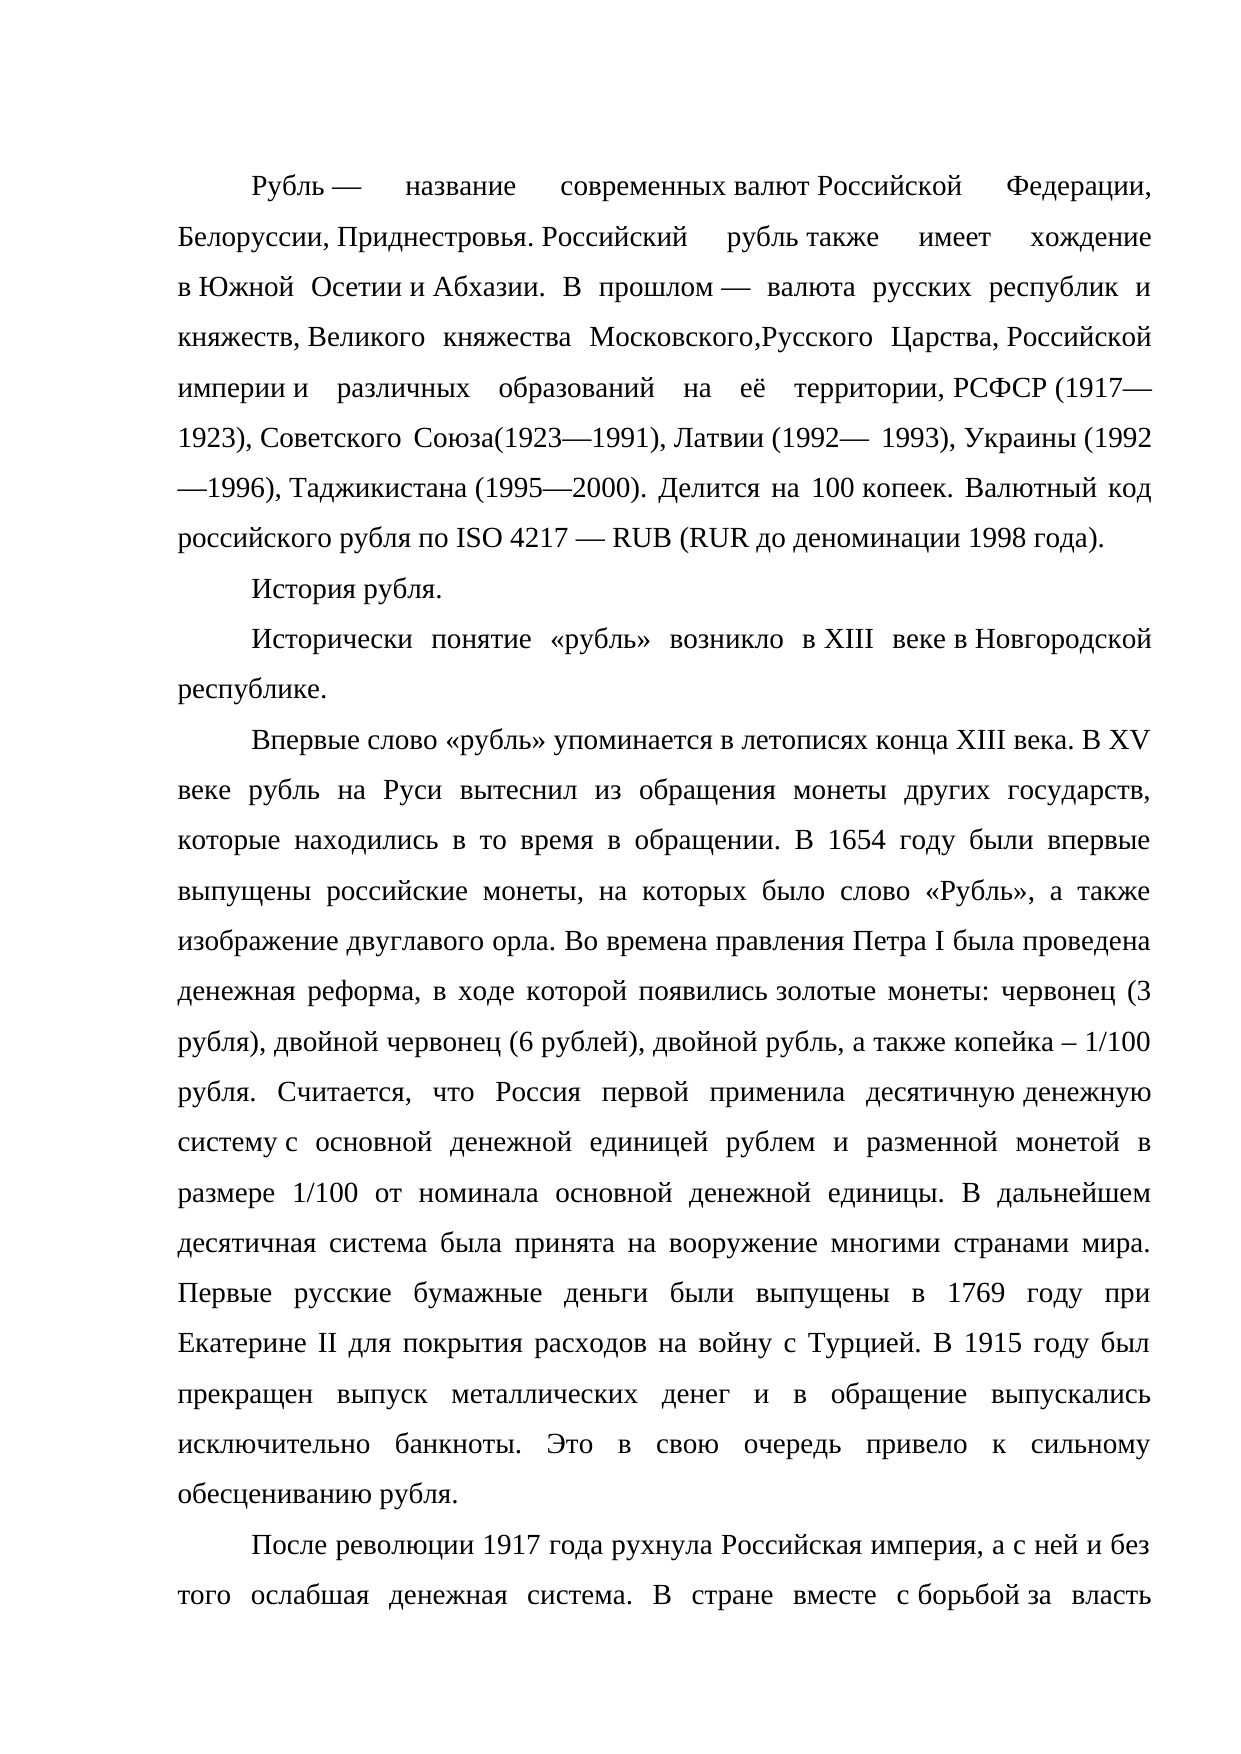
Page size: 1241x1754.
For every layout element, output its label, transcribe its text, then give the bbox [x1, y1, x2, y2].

text Рубль — название современных валют Российской Федерации, Белоруссии, Приднестровья. Российский рубль также имеет хождение в Южной Осетии и Абхазии. В прошлом — валюта русских республик и княжеств, Великого княжества Московского,Русского Царства, Российской империи и различных образований на её территории, РСФСР (1917—1923), Советского Союза(1923—1991), Латвии (1992— 1993), Украины (1992—1996), Таджикистана (1995—2000). Делится на 100 копеек. Валютный код российского рубля по ISO 4217 — RUB (RUR до деноминации 1998 года). [177, 168, 1152, 554]
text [177, 1527, 1152, 1611]
text История рубля. [177, 571, 1152, 604]
text Исторически понятие «рубль» возникло в XIII веке в Новгородской республике. [177, 621, 1152, 705]
text Впервые слово «рубль» упоминается в летописях конца XIII века. В XV веке рубль на Руси вытеснил из обращения монеты других государств, которые находились в то время в обращении. В 1654 году были впервые выпущены российские монеты, на которых было слово «Рубль», а также изображение двуглавого орла. Во времена правления Петра I была проведена денежная реформа, в ходе которой появились золотые монеты: червонец (3 рубля), двойной червонец (6 рублей), двойной рубль, а также копейка – 1/100 рубля. Считается, что Россия первой применила десятичную денежную систему с основной денежной единицей рублем и разменной монетой в размере 1/100 от номинала основной денежной единицы. В дальнейшем десятичная система была принята на вооружение многими странами мира. Первые русские бумажные деньги были выпущены в 1769 году при Екатерине II для покрытия расходов на войну с Турцией. В 1915 году был прекращен выпуск металлических денег и в обращение выпускались исключительно банкноты. Это в свою очередь привело к сильному обесцениванию рубля. [177, 722, 1152, 1510]
